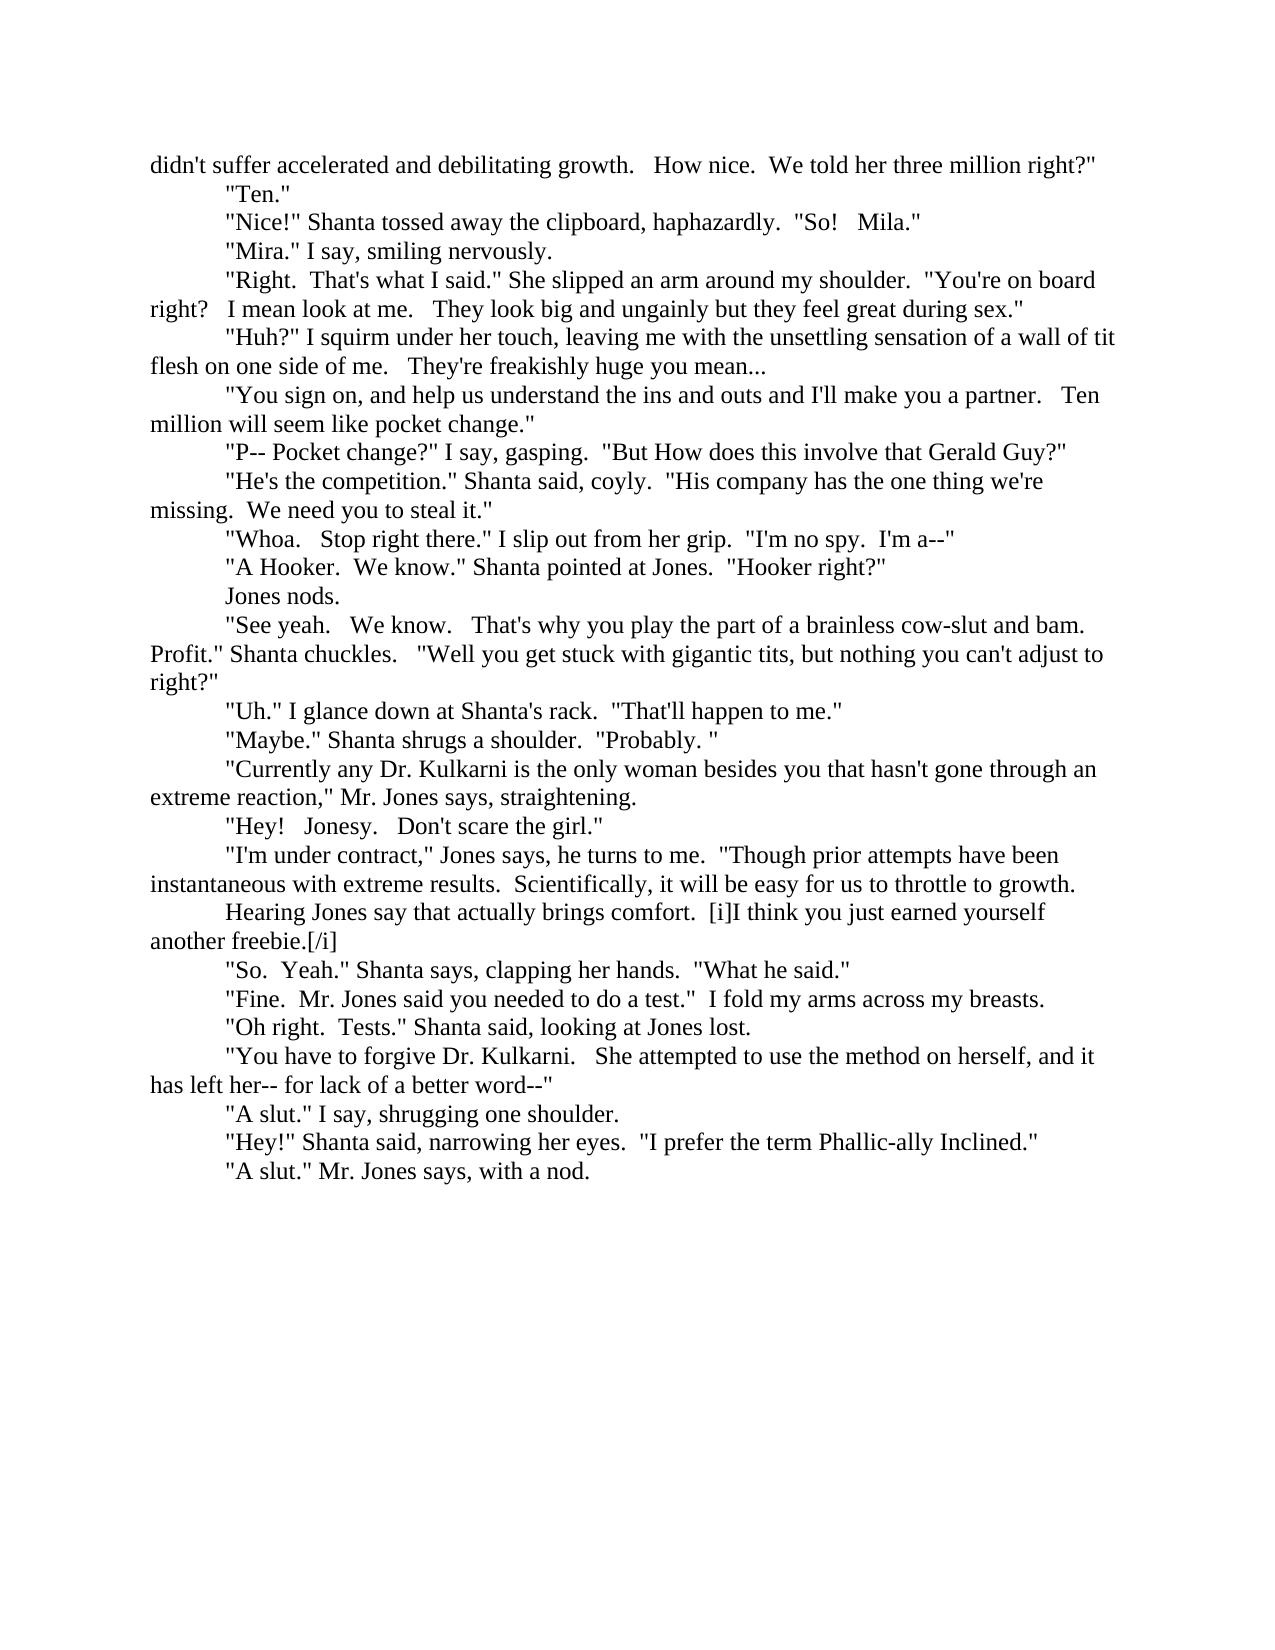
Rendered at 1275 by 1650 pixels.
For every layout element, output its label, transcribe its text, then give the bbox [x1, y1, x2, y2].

text "I'm under contract," Jones says, he turns to me. "Though prior attempts have been instantaneous with extreme results. Scientifically, it will be easy for us to throttle to growth. [150, 840, 1125, 897]
text "Ten." [150, 179, 1125, 207]
text "Currently any Dr. Kulkarni is the only woman besides you that hasn't gone through an extreme reaction," Mr. Jones says, straightening. [150, 754, 1125, 811]
text "Nice!" Shanta tossed away the clipboard, haphazardly. "So! Mila." [150, 207, 1125, 236]
text "He's the competition." Shanta said, coyly. "His company has the one thing we're missing. We need you to steal it." [150, 466, 1125, 524]
text "Fine. Mr. Jones said you needed to do a test." I fold my arms across my breasts. [150, 984, 1125, 1012]
text "You have to forgive Dr. Kulkarni. She attempted to use the method on herself, and it has left her-- for lack of a better word--" [150, 1041, 1125, 1099]
text "Maybe." Shanta shrugs a shoulder. "Probably. " [150, 725, 1125, 754]
text "P-- Pocket change?" I say, gasping. "But How does this involve that Gerald Guy?" [150, 437, 1125, 466]
text "Hey!" Shanta said, narrowing her eyes. "I prefer the term Phallic-ally Inclined." [150, 1127, 1125, 1156]
text Hearing Jones say that actually brings comfort. [i]I think you just earned yourself another freebie.[/i] [150, 897, 1125, 955]
text "You sign on, and help us understand the ins and outs and I'll make you a partner. Ten million will seem like pocket change." [150, 380, 1125, 437]
text "A Hooker. We know." Shanta pointed at Jones. "Hooker right?" [150, 552, 1125, 581]
text "A slut." Mr. Jones says, with a nod. [150, 1156, 1125, 1185]
text "Whoa. Stop right there." I slip out from her grip. "I'm no spy. I'm a--" [150, 524, 1125, 552]
text "Mira." I say, smiling nervously. [150, 236, 1125, 265]
text "Right. That's what I said." She slipped an arm around my shoulder. "You're on board right? I mean look at me. They look big and ungainly but they feel great during sex." [150, 265, 1125, 322]
text "A slut." I say, shrugging one shoulder. [150, 1099, 1125, 1127]
text "Huh?" I squirm under her touch, leaving me with the unsettling sensation of a wall of tit flesh on one side of me. They're freakishly huge you mean... [150, 322, 1125, 380]
text "So. Yeah." Shanta says, clapping her hands. "What he said." [150, 955, 1125, 984]
text "Uh." I glance down at Shanta's rack. "That'll happen to me." [150, 696, 1125, 725]
text Jones nods. [150, 581, 1125, 610]
text "See yeah. We know. That's why you play the part of a brainless cow-slut and bam. Profit." Shanta chuckles. "Well you get stuck with gigantic tits, but nothing you can't adjust to right?" [150, 610, 1125, 696]
text "Hey! Jonesy. Don't scare the girl." [150, 811, 1125, 840]
text "Oh right. Tests." Shanta said, looking at Jones lost. [150, 1012, 1125, 1041]
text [150, 150, 1125, 179]
